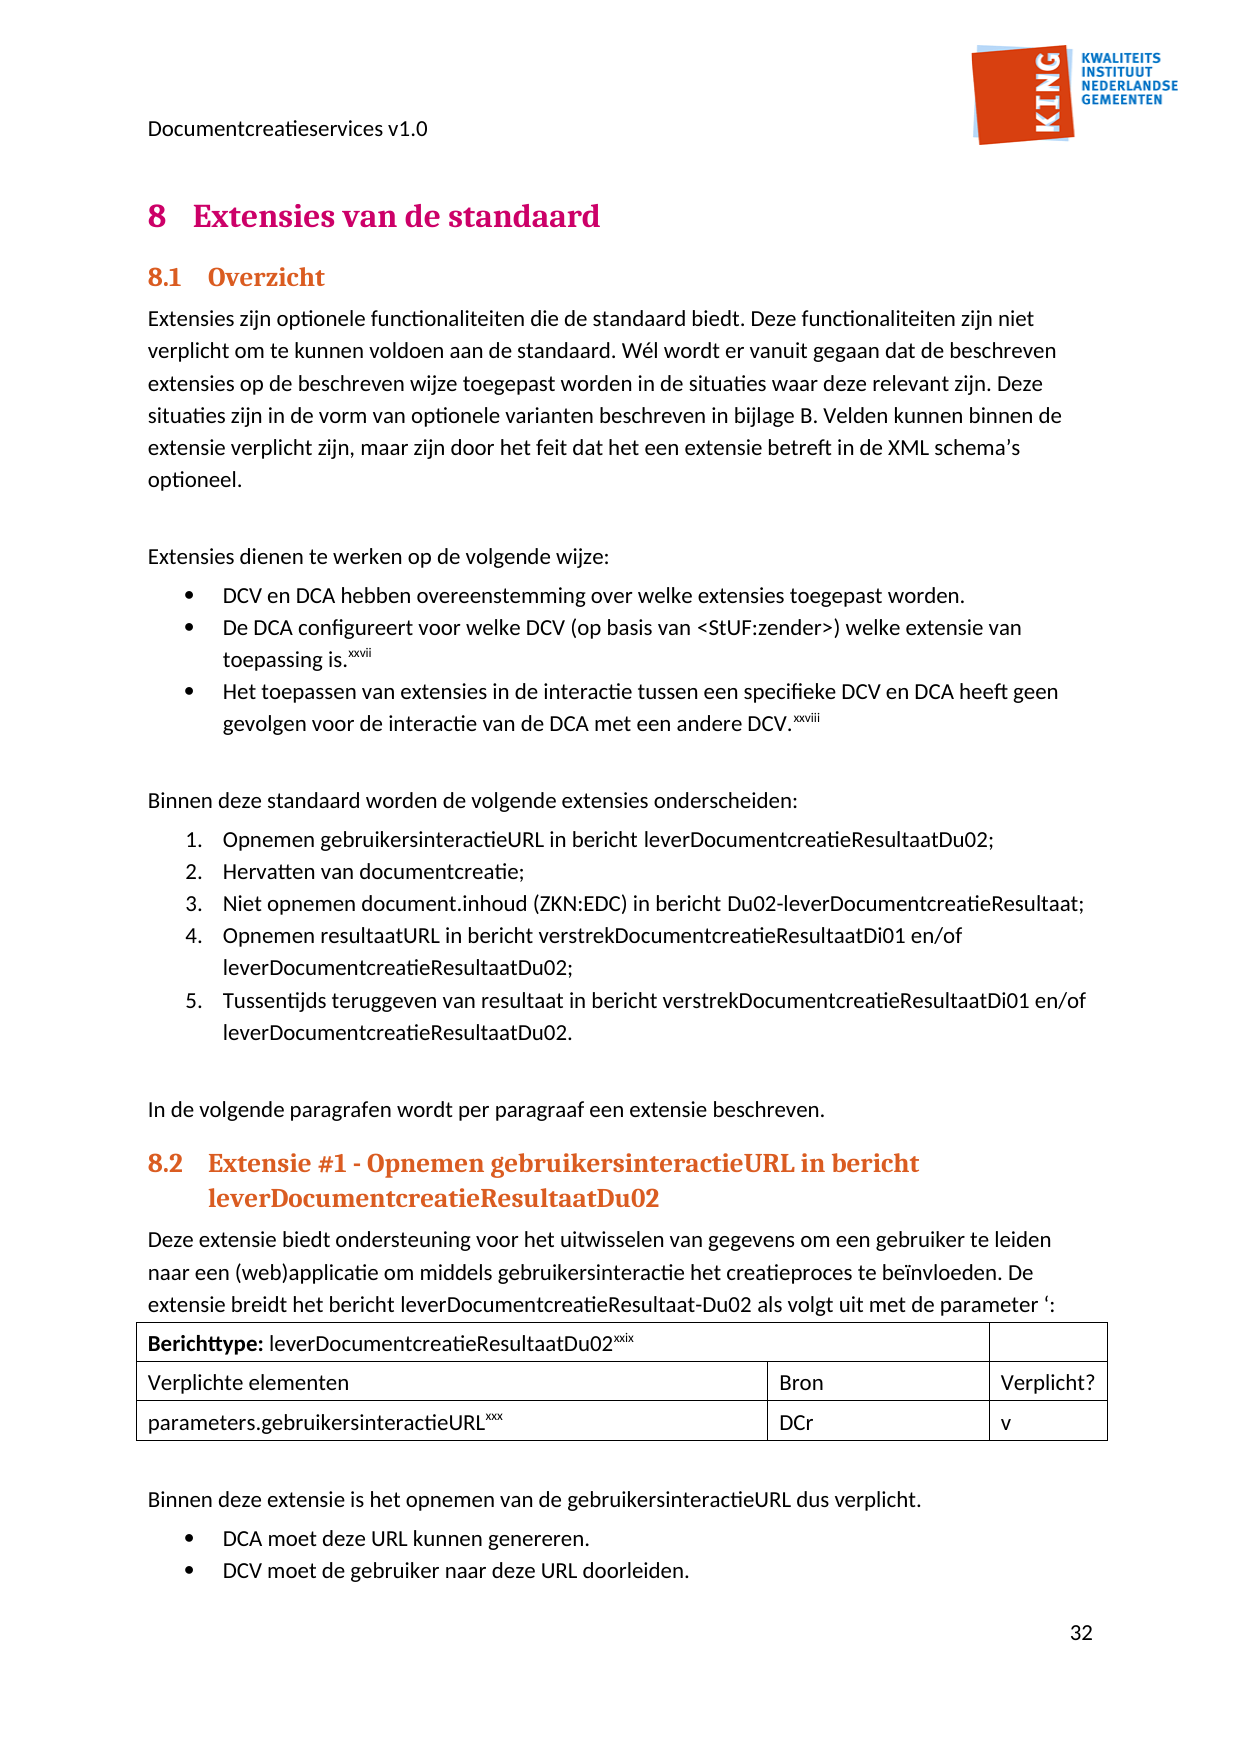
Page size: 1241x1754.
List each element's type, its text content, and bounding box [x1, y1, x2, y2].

list Hervatten van documentcreatie; [185, 857, 1093, 885]
list DCV en DCA hebben overeenstemming over welke extensies toegepast worden. [185, 581, 1093, 609]
text Extensies dienen te werken op de volgende wijze: [148, 542, 1093, 570]
subtitle Extensie #1 - Opnemen gebruikersinteractieURL in bericht leverDocumentcreatieResultaatDu02 [148, 1148, 1093, 1215]
subtitle Overzicht [148, 262, 1093, 294]
table_cell Verplicht? [990, 1362, 1107, 1400]
list Opnemen gebruikersinteractieURL in bericht leverDocumentcreatieResultaatDu02; [185, 825, 1093, 853]
table_cell parameters.gebruikersinteractieURL [137, 1401, 767, 1439]
table_cell Bron [768, 1362, 989, 1400]
table_cell DCr [768, 1401, 989, 1439]
list DCA moet deze URL kunnen genereren. [185, 1524, 1093, 1552]
list DCV moet de gebruiker naar deze URL doorleiden. [185, 1556, 1093, 1584]
table_cell v [990, 1401, 1107, 1439]
text Extensies zijn optionele functionaliteiten die de standaard biedt. Deze functionaliteiten zijn niet verplicht om te kunnen voldoen aan de standaard. Wél wordt er vanuit gegaan dat de beschreven extensies op de beschreven wijze toegepast worden in de situaties waar deze relevant zijn. Deze situaties zijn in de vorm van optionele varianten beschreven in bijlage B. Velden kunnen binnen de extensie verplicht zijn, maar zijn door het feit dat het een extensie betreft in de XML schema’s optioneel. [148, 304, 1093, 493]
list De DCA configureert voor welke DCV (op basis van <StUF:zender>) welke extensie van toepassing is. [185, 613, 1093, 673]
text Binnen deze standaard worden de volgende extensies onderscheiden: [148, 786, 1093, 814]
list Opnemen resultaatURL in bericht verstrekDocumentcreatieResultaatDi01 en/of leverDocumentcreatieResultaatDu02; [185, 921, 1093, 982]
table_header [990, 1323, 1107, 1361]
table_header Berichttype: leverDocumentcreatieResultaatDu02 [137, 1323, 989, 1361]
list Tussentijds teruggeven van resultaat in bericht verstrekDocumentcreatieResultaatDi01 en/of leverDocumentcreatieResultaatDu02. [185, 986, 1093, 1046]
subtitle Extensies van de standaard [148, 198, 1093, 236]
text Binnen deze extensie is het opnemen van de gebruikersinteractieURL dus verplicht. [148, 1485, 1093, 1513]
list Niet opnemen document.inhoud (ZKN:EDC) in bericht Du02-leverDocumentcreatieResultaat; [185, 889, 1093, 917]
list Het toepassen van extensies in de interactie tussen een specifieke DCV en DCA heeft geen gevolgen voor de interactie van de DCA met een andere DCV. [185, 677, 1093, 737]
text Deze extensie biedt ondersteuning voor het uitwisselen van gegevens om een gebruiker te leiden naar een (web)applicatie om middels gebruikersinteractie het creatieproces te beïnvloeden. De extensie breidt het bericht leverDocumentcreatieResultaat-Du02 als volgt uit met de parameter ‘: [148, 1226, 1093, 1318]
table_cell Verplichte elementen [137, 1362, 767, 1400]
text In de volgende paragrafen wordt per paragraaf een extensie beschreven. [148, 1095, 1093, 1123]
picture [971, 45, 1178, 145]
